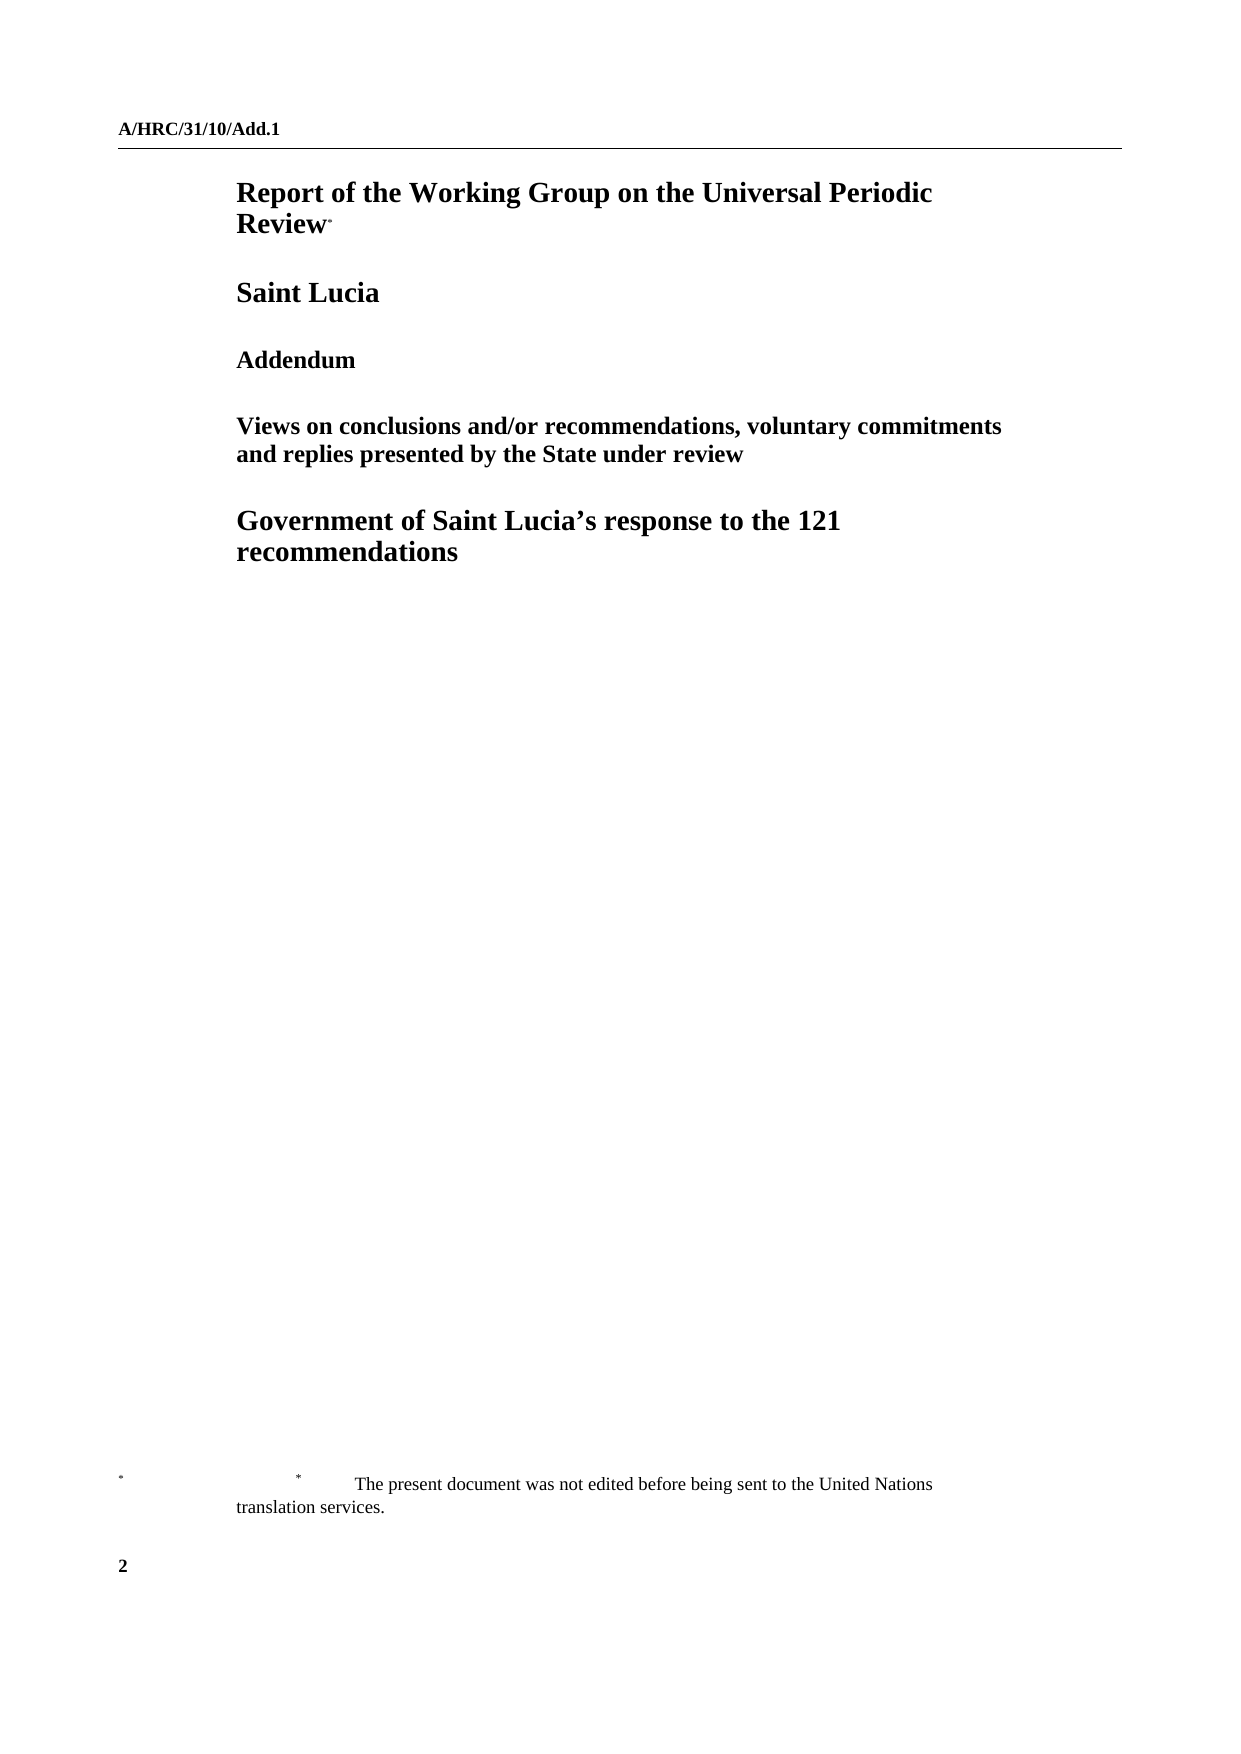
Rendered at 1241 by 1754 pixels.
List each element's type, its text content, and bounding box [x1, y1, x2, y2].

text Addendum [118, 346, 1004, 374]
text Views on conclusions and/or recommendations, voluntary commitments and replies presented by the State under review [118, 412, 1004, 468]
text Saint Lucia [118, 277, 1004, 308]
text Report of the Working Group on the Universal Periodic Review* [118, 177, 1004, 240]
text Government of Saint Lucia’s response to the 121 recommendations [118, 505, 1004, 568]
